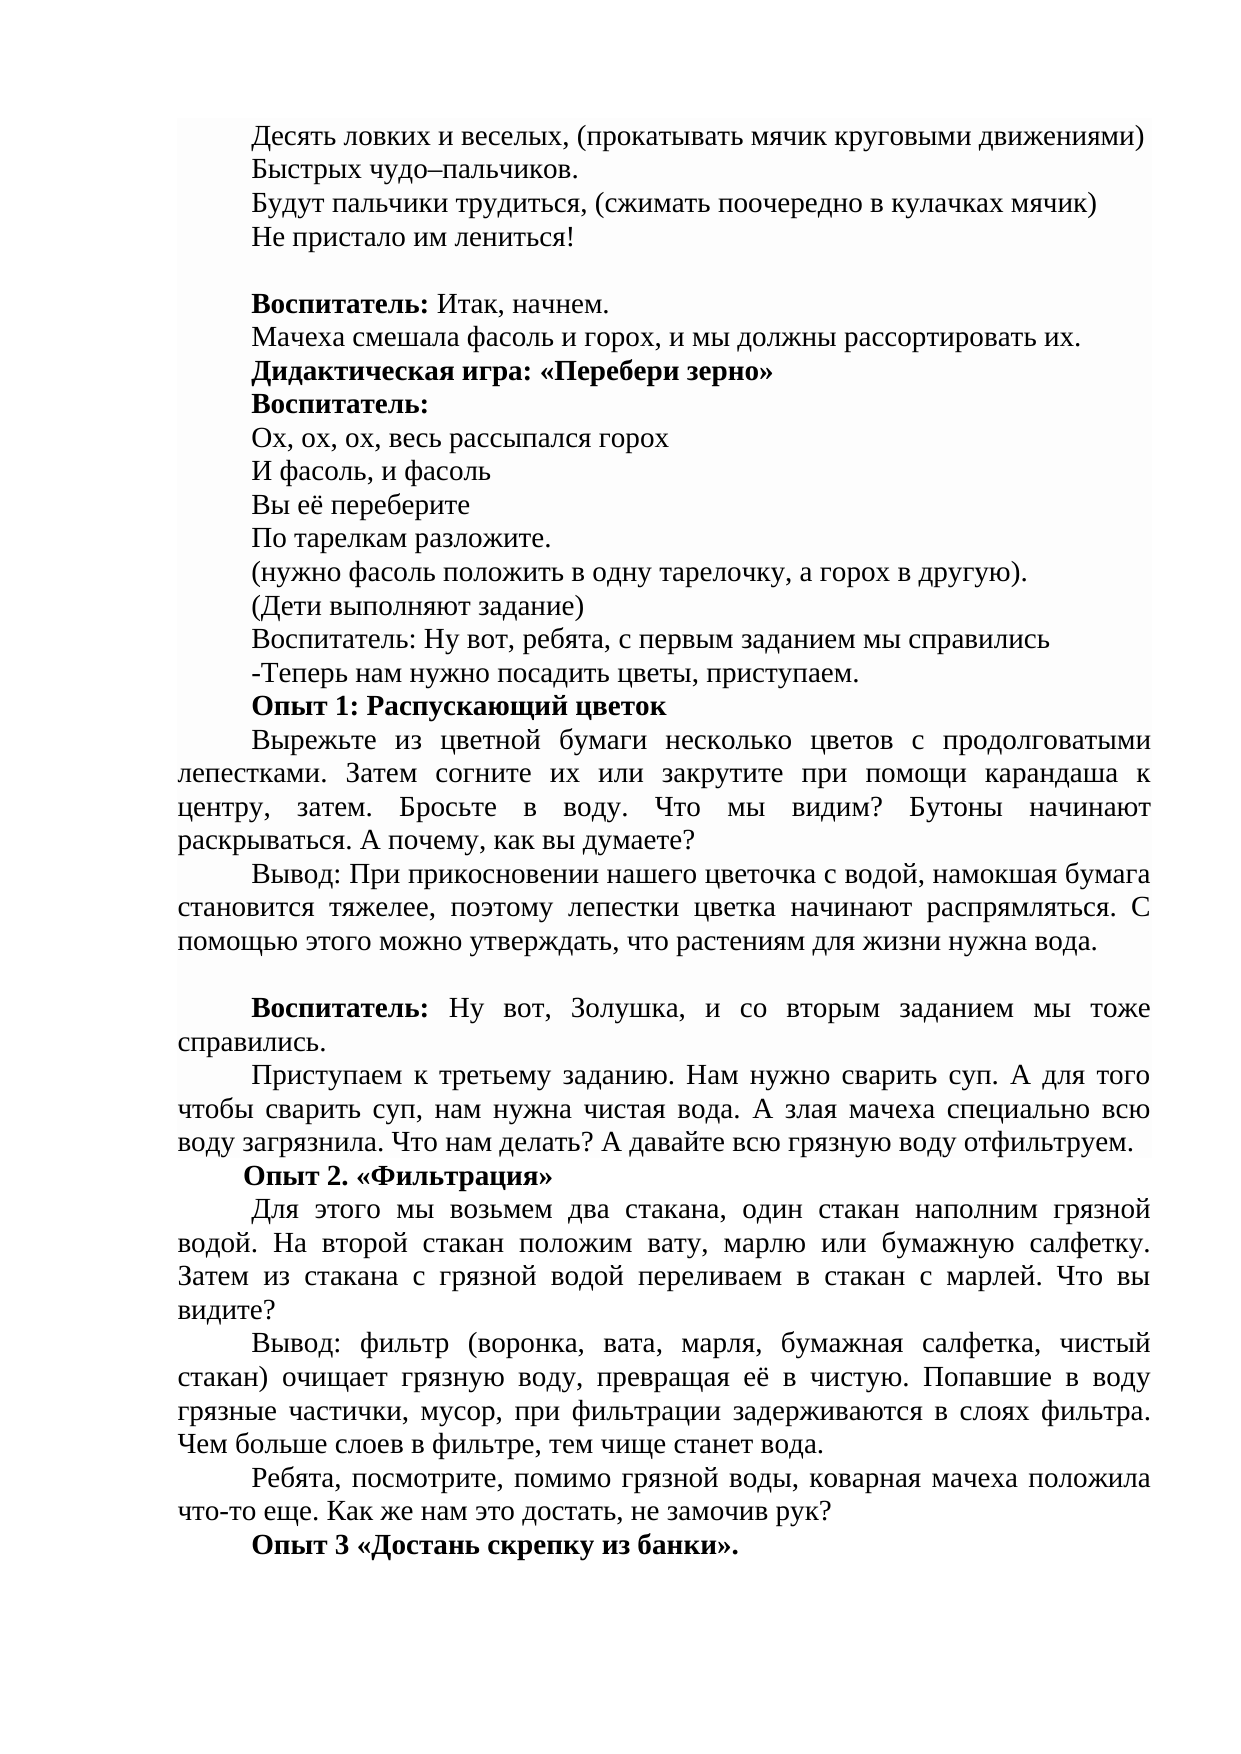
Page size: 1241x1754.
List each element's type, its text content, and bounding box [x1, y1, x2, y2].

text По тарелкам разложите. [177, 521, 1152, 554]
text Быстрых чудо–пальчиков. [177, 152, 1152, 185]
text Мачеха смешала фасоль и горох, и мы должны рассортировать их. [177, 319, 1152, 353]
text Опыт 2. «Фильтрация» [177, 1158, 1152, 1191]
text Вывод: При прикосновении нашего цветочка с водой, намокшая бумага становится тяжелее, поэтому лепестки цветка начинают распрямляться. С помощью этого можно утверждать, что растениям для жизни нужна вода. [177, 856, 1152, 957]
text Вы её переберите [177, 487, 1152, 521]
text Воспитатель: Ну вот, Золушка, и со вторым заданием мы тоже справились. [177, 990, 1152, 1057]
text И фасоль, и фасоль [177, 453, 1152, 487]
text Не пристало им лениться! [177, 219, 1152, 252]
text Воспитатель: Итак, начнем. [177, 286, 1152, 319]
text Для этого мы возьмем два стакана, один стакан наполним грязной водой. На второй стакан положим вату, марлю или бумажную салфетку. Затем из стакана с грязной водой переливаем в стакан с марлей. Что вы видите? [177, 1191, 1152, 1326]
text Приступаем к третьему заданию. Нам нужно сварить суп. А для того чтобы сварить суп, нам нужна чистая вода. А злая мачеха специально всю воду загрязнила. Что нам делать? А давайте всю грязную воду отфильтруем. [177, 1057, 1152, 1158]
text Воспитатель: [177, 386, 1152, 420]
text Будут пальчики трудиться, (сжимать поочередно в кулачках мячик) [177, 185, 1152, 219]
text Воспитатель: Ну вот, ребята, с первым заданием мы справились [177, 621, 1152, 655]
text Вывод: фильтр (воронка, вата, марля, бумажная салфетка, чистый стакан) очищает грязную воду, превращая её в чистую. Попавшие в воду грязные частички, мусор, при фильтрации задерживаются в слоях фильтра. Чем больше слоев в фильтре, тем чище станет вода. [177, 1326, 1152, 1460]
text Ребята, посмотрите, помимо грязной воды, коварная мачеха положила что-то еще. Как же нам это достать, не замочив рук? [177, 1460, 1152, 1527]
text Ох, ох, ох, весь рассыпался горох [177, 420, 1152, 453]
text Опыт 1: Распускающий цветок [177, 688, 1152, 722]
text Опыт 3 «Достань скрепку из банки». [177, 1527, 1152, 1560]
text -Теперь нам нужно посадить цветы, приступаем. [177, 655, 1152, 688]
text Десять ловких и веселых, (прокатывать мячик круговыми движениями) [177, 118, 1152, 152]
text (Дети выполняют задание) [177, 588, 1152, 621]
text Дидактическая игра: «Перебери зерно» [177, 353, 1152, 386]
text Вырежьте из цветной бумаги несколько цветов с продолговатыми лепестками. Затем согните их или закрутите при помощи карандаша к центру, затем. Бросьте в воду. Что мы видим? Бутоны начинают раскрываться. А почему, как вы думаете? [177, 722, 1152, 856]
text (нужно фасоль положить в одну тарелочку, а горох в другую). [177, 554, 1152, 588]
